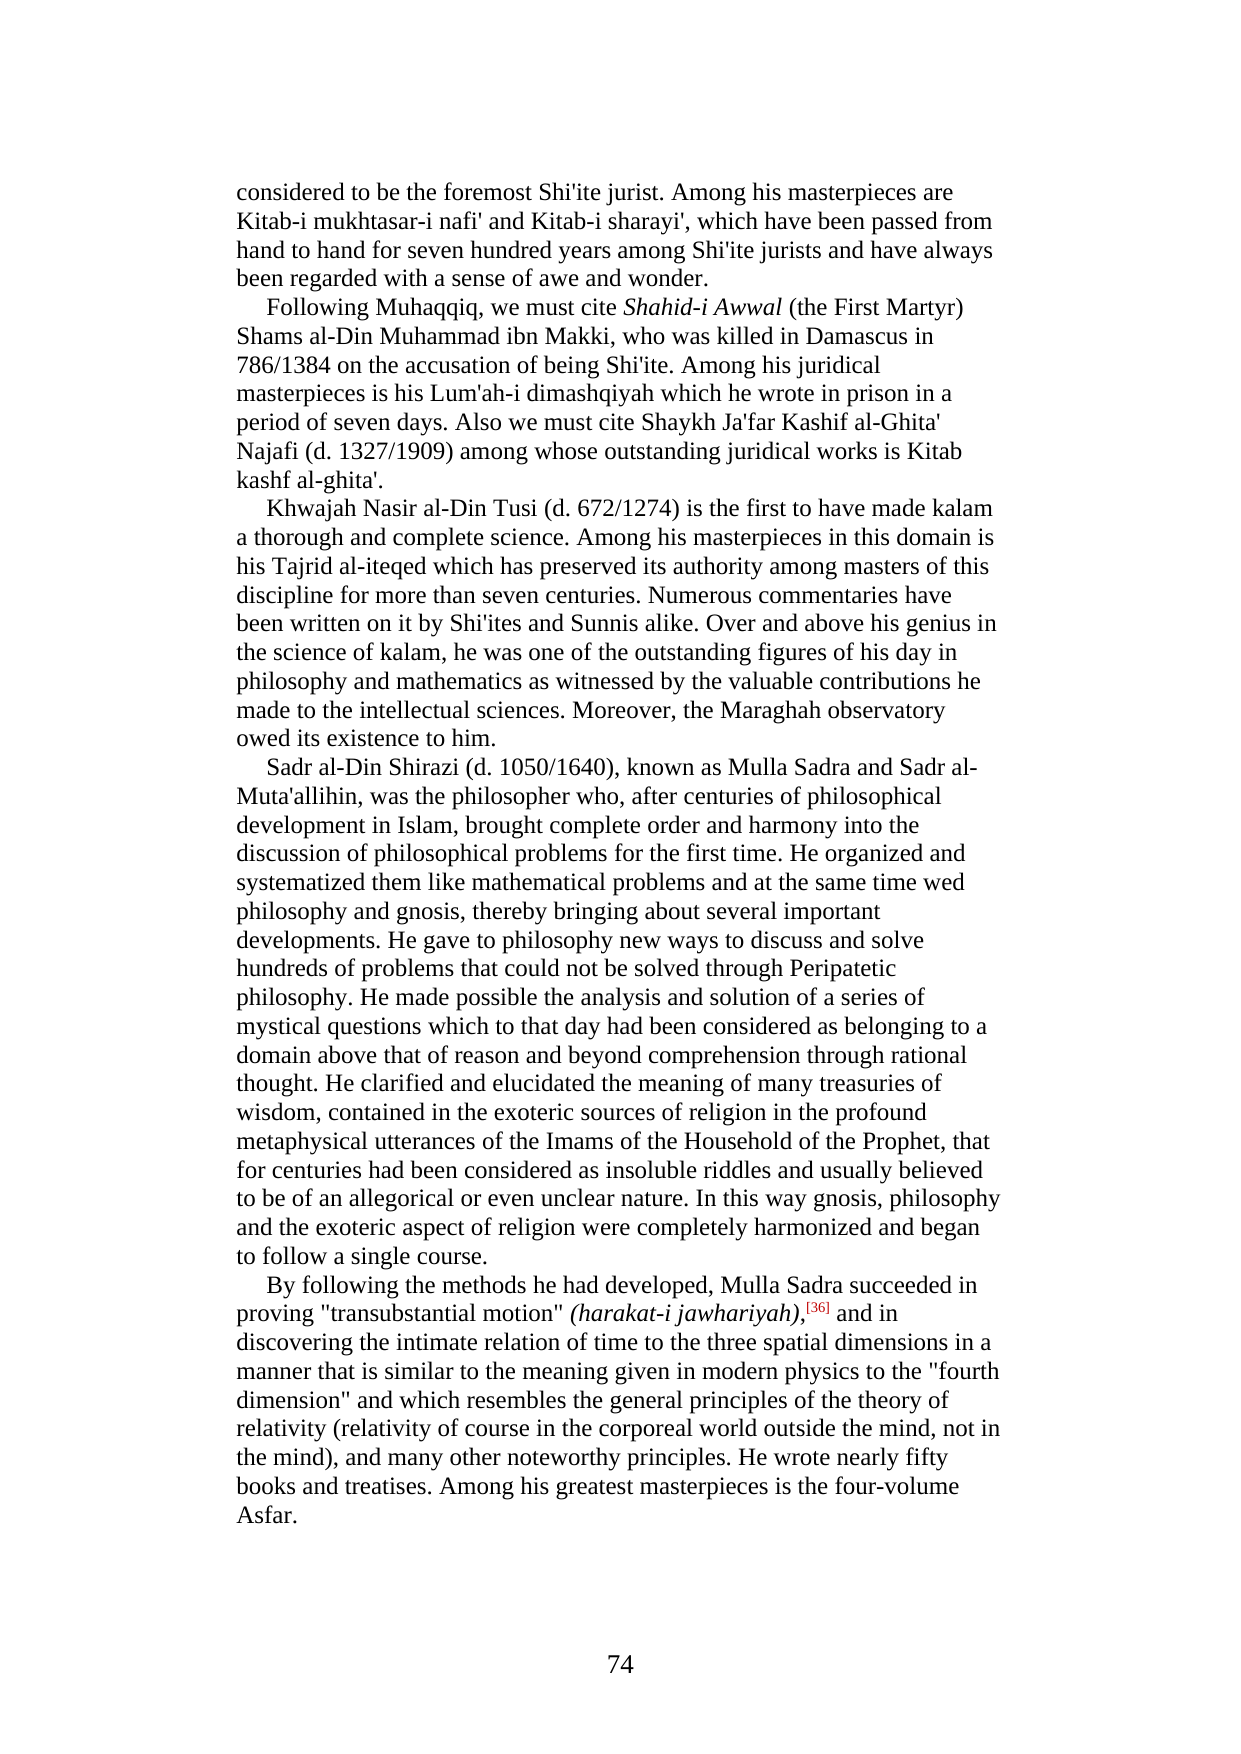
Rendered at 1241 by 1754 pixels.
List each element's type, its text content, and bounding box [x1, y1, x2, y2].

text Following Muhaqqiq, we must cite Shahid-i Awwal (the First Martyr) Shams al-Din Muhammad ibn Makki, who was killed in Damascus in 786/1384 on the accusation of being Shi'ite. Among his juridical masterpieces is his Lum'ah-i dimashqiyah which he wrote in prison in a period of seven days. Also we must cite Shaykh Ja'far Kashif al-Ghita' Najafi (d. 1327/1909) among whose outstanding juridical works is Kitab kashf al-ghita'. [236, 292, 1004, 493]
text Khwajah Nasir al-Din Tusi (d. 672/1274) is the first to have made kalam a thorough and complete science. Among his masterpieces in this domain is his Tajrid al-iteqed which has preserved its authority among masters of this discipline for more than seven centuries. Numerous commentaries have been written on it by Shi'ites and Sunnis alike. Over and above his genius in the science of kalam, he was one of the outstanding figures of his day in philosophy and mathematics as witnessed by the valuable contributions he made to the intellectual sciences. Moreover, the Maraghah observatory owed its existence to him. [236, 493, 1004, 752]
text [236, 177, 1004, 292]
text By following the methods he had developed, Mulla Sadra succeeded in proving "transubstantial motion" (harakat-i jawhariyah),[36] and in discovering the intimate relation of time to the three spatial dimensions in a manner that is similar to the meaning given in modern physics to the "fourth dimension" and which resembles the general principles of the theory of relativity (relativity of course in the corporeal world outside the mind, not in the mind), and many other noteworthy principles. He wrote nearly fifty books and treatises. Among his greatest masterpieces is the four-volume Asfar. [236, 1270, 1004, 1528]
text Sadr al-Din Shirazi (d. 1050/1640), known as Mulla Sadra and Sadr al-Muta'allihin, was the philosopher who, after centuries of philosophical development in Islam, brought complete order and harmony into the discussion of philosophical problems for the first time. He organized and systematized them like mathematical problems and at the same time wed philosophy and gnosis, thereby bringing about several important developments. He gave to philosophy new ways to discuss and solve hundreds of problems that could not be solved through Peripatetic philosophy. He made possible the analysis and solution of a series of mystical questions which to that day had been considered as belonging to a domain above that of reason and beyond comprehension through rational thought. He clarified and elucidated the meaning of many treasuries of wisdom, contained in the exoteric sources of religion in the profound metaphysical utterances of the Imams of the Household of the Prophet, that for centuries had been considered as insoluble riddles and usually believed to be of an allegorical or even unclear nature. In this way gnosis, philosophy and the exoteric aspect of religion were completely harmonized and began to follow a single course. [236, 752, 1004, 1270]
